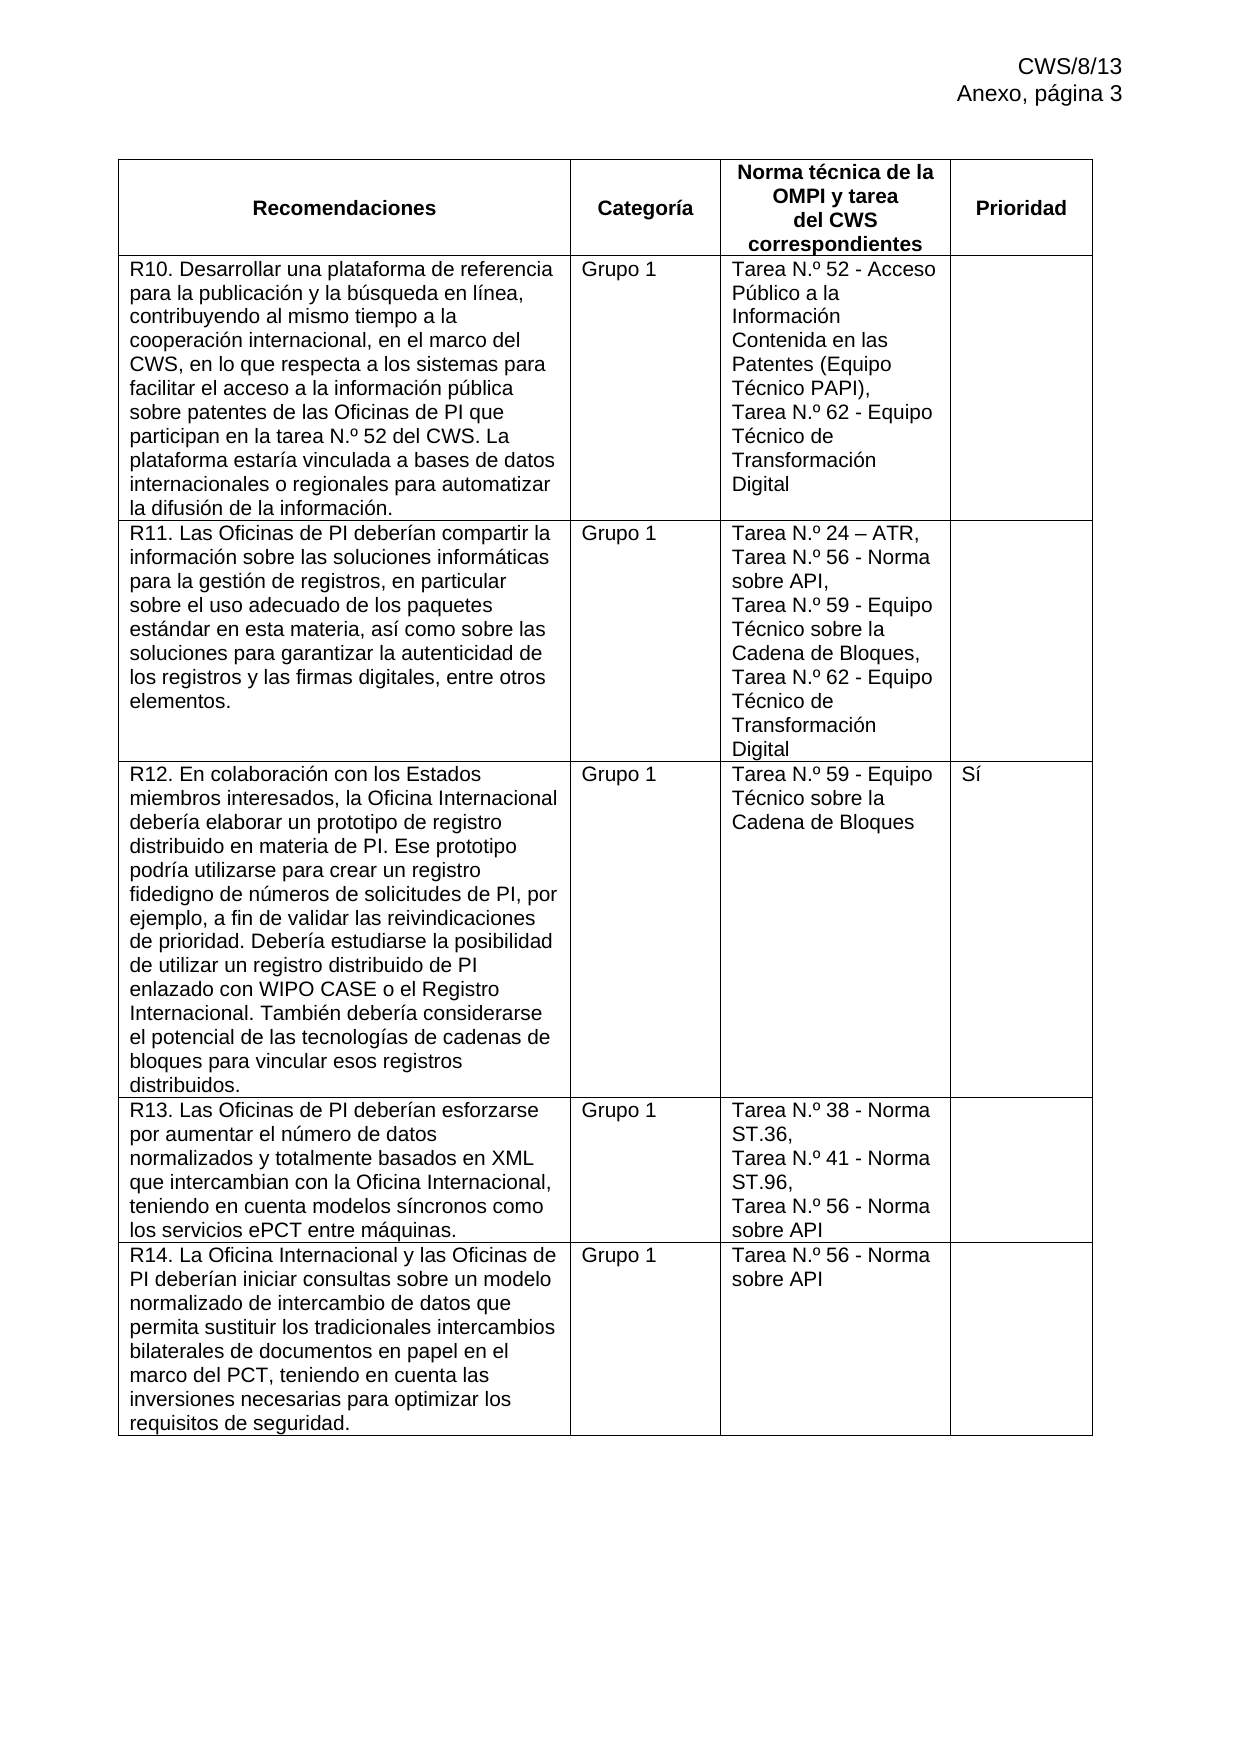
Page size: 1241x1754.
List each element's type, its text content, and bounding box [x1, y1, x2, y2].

table_cell R12. En colaboración con los Estados miembros interesados, la Oficina Internacional debería elaborar un prototipo de registro distribuido en materia de PI. Ese prototipo podría utilizarse para crear un registro fidedigno de números de solicitudes de PI, por ejemplo, a fin de validar las reivindicaciones de prioridad. Debería estudiarse la posibilidad de utilizar un registro distribuido de PI enlazado con WIPO CASE o el Registro Internacional. También debería considerarse el potencial de las tecnologías de cadenas de bloques para vincular esos registros distribuidos. [119, 762, 570, 1097]
table_cell [951, 521, 1092, 761]
table_cell [951, 1098, 1092, 1242]
table_cell Grupo 1 [571, 256, 720, 520]
table_cell Tarea N.º 38 - Norma ST.36, Tarea N.º 41 - Norma ST.96, Tarea N.º 56 - Norma sobre API [721, 1098, 950, 1242]
table_cell Sí [951, 762, 1092, 1097]
table_cell Tarea N.º 56 - Norma sobre API [721, 1243, 950, 1434]
table_cell R11. Las Oficinas de PI deberían compartir la información sobre las soluciones informáticas para la gestión de registros, en particular sobre el uso adecuado de los paquetes estándar en esta materia, así como sobre las soluciones para garantizar la autenticidad de los registros y las firmas digitales, entre otros elementos. [119, 521, 570, 761]
table_cell [951, 256, 1092, 520]
table_cell R10. Desarrollar una plataforma de referencia para la publicación y la búsqueda en línea, contribuyendo al mismo tiempo a la cooperación internacional, en el marco del CWS, en lo que respecta a los sistemas para facilitar el acceso a la información pública sobre patentes de las Oficinas de PI que participan en la tarea N.º 52 del CWS. La plataforma estaría vinculada a bases de datos internacionales o regionales para automatizar la difusión de la información. [119, 256, 570, 520]
table_cell Grupo 1 [571, 1243, 720, 1434]
table_cell Tarea N.º 24 – ATR, Tarea N.º 56 - Norma sobre API, Tarea N.º 59 - Equipo Técnico sobre la Cadena de Bloques, Tarea N.º 62 - Equipo Técnico de Transformación Digital [721, 521, 950, 761]
table_cell Tarea N.º 52 - Acceso Público a la Información Contenida en las Patentes (Equipo Técnico PAPI), Tarea N.º 62 - Equipo Técnico de Transformación Digital [721, 256, 950, 520]
table_cell Tarea N.º 59 - Equipo Técnico sobre la Cadena de Bloques [721, 762, 950, 1097]
table_cell Grupo 1 [571, 521, 720, 761]
table_cell [951, 1243, 1092, 1434]
table_cell R13. Las Oficinas de PI deberían esforzarse por aumentar el número de datos normalizados y totalmente basados en XML que intercambian con la Oficina Internacional, teniendo en cuenta modelos síncronos como los servicios ePCT entre máquinas. [119, 1098, 570, 1242]
table_header Norma técnica de la OMPI y tarea del CWS correspondientes [721, 160, 950, 255]
table_cell Grupo 1 [571, 762, 720, 1097]
table_header Prioridad [951, 160, 1092, 255]
table_cell Grupo 1 [571, 1098, 720, 1242]
table_header Categoría [571, 160, 720, 255]
table_header Recomendaciones [119, 160, 570, 255]
table_cell R14. La Oficina Internacional y las Oficinas de PI deberían iniciar consultas sobre un modelo normalizado de intercambio de datos que permita sustituir los tradicionales intercambios bilaterales de documentos en papel en el marco del PCT, teniendo en cuenta las inversiones necesarias para optimizar los requisitos de seguridad. [119, 1243, 570, 1434]
